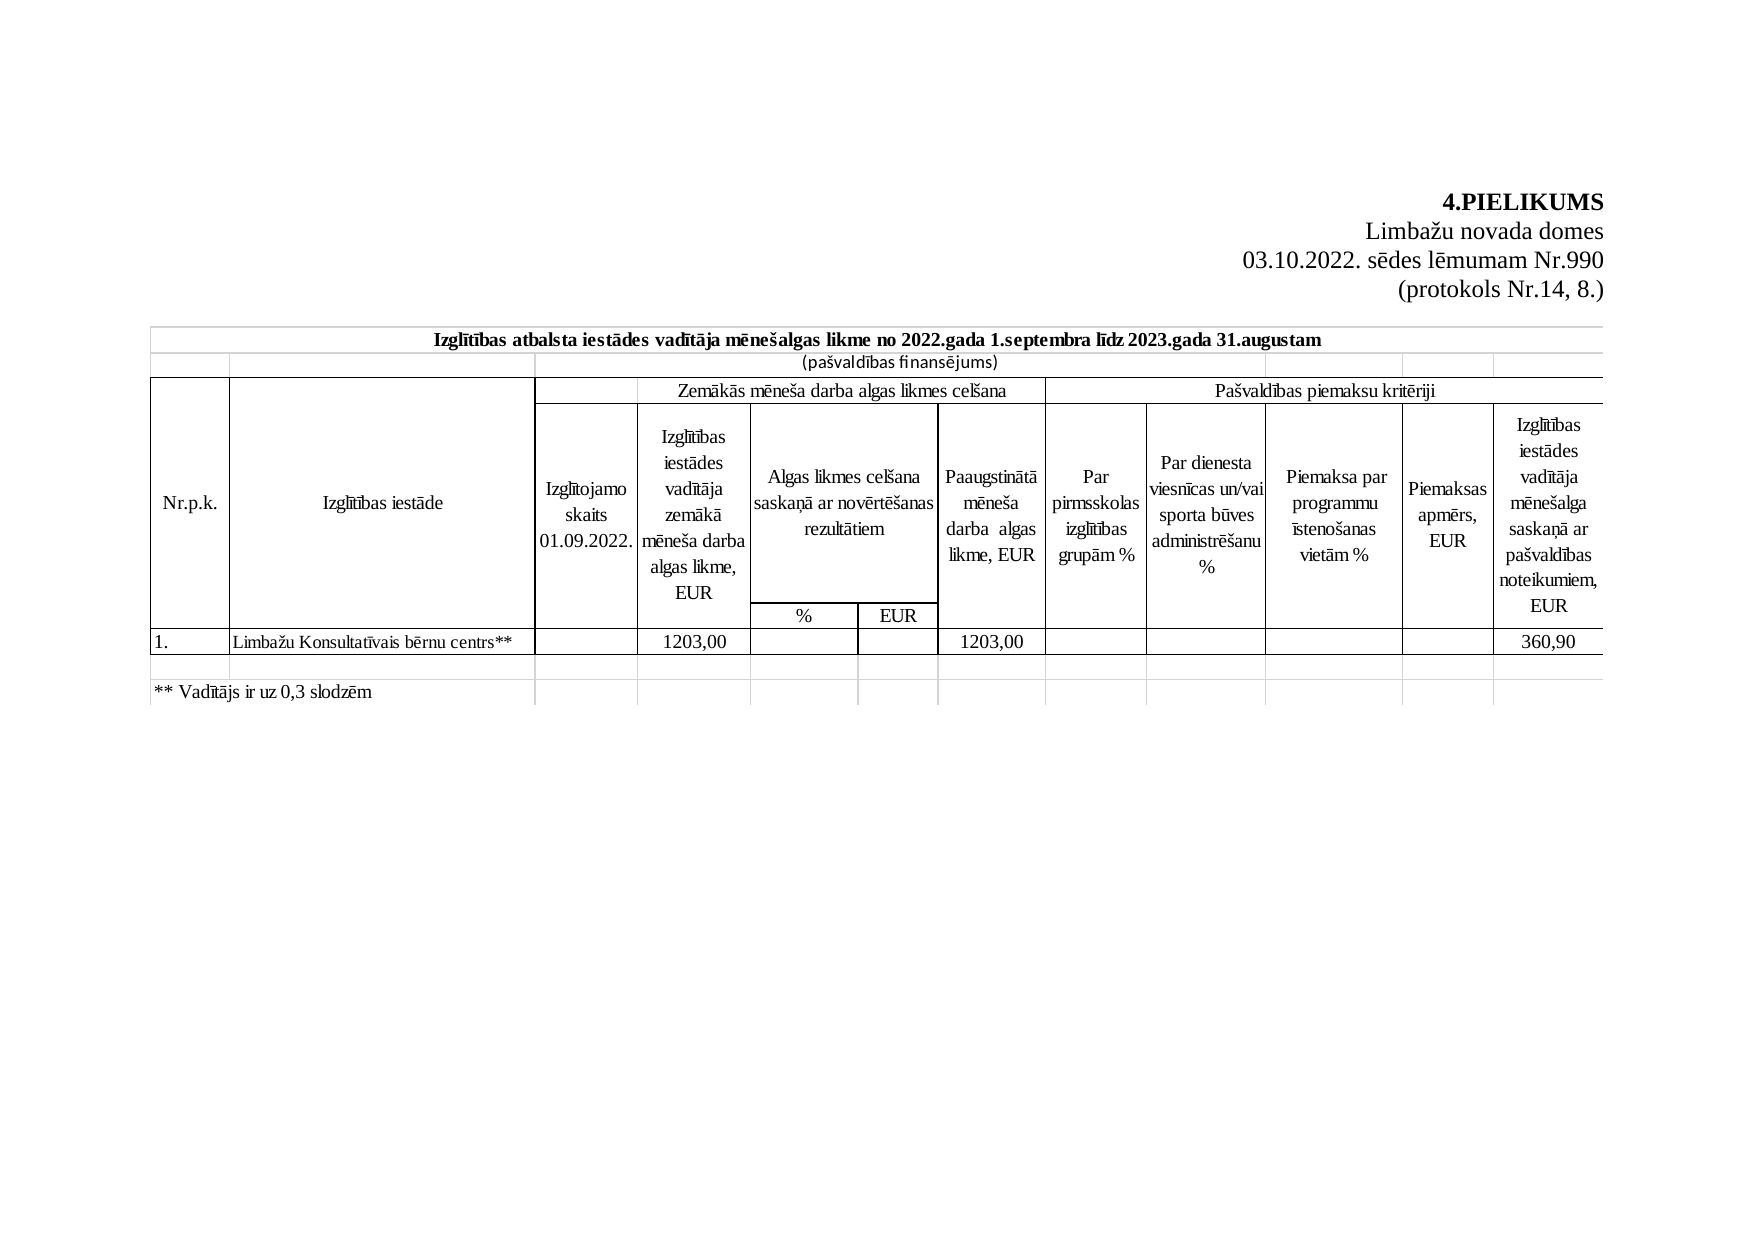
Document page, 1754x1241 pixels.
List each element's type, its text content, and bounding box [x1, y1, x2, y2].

text Limbažu novada domes [150, 216, 1604, 245]
text 4.PIELIKUMS [150, 187, 1604, 216]
text (protokols Nr.14, 8.) [150, 274, 1604, 302]
text 03.10.2022. sēdes lēmumam Nr.990 [150, 245, 1604, 274]
